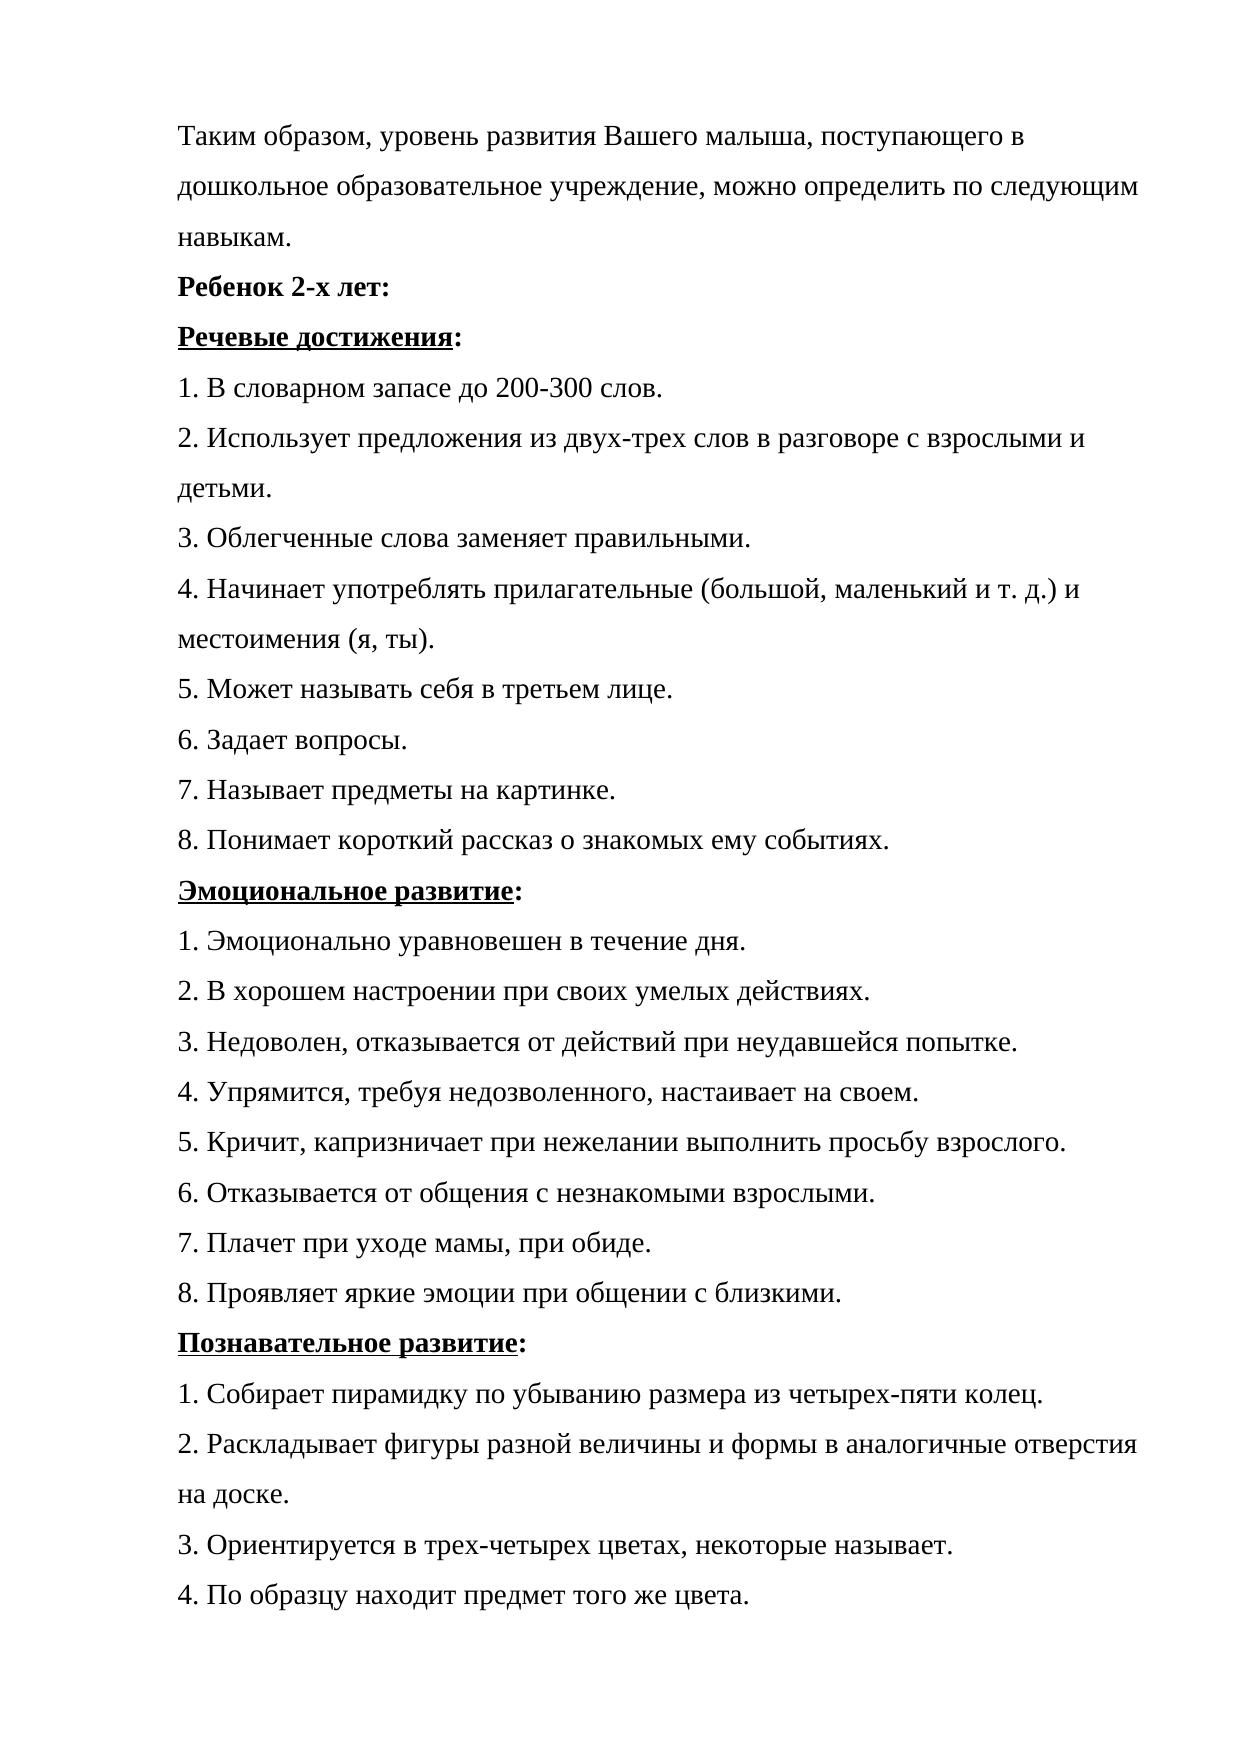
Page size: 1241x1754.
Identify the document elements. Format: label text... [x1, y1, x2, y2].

text 2. Использует предложения из двух-трех слов в разговоре с взрослыми и детьми. [177, 420, 1152, 504]
text Эмоциональное развитие: [177, 873, 1152, 906]
text 5. Кричит, капризничает при нежелании выполнить просьбу взрослого. [177, 1124, 1152, 1158]
text Речевые достижения: [177, 319, 1152, 353]
text 4. Начинает употреблять прилагательные (большой, маленький и т. д.) и местоимения (я, ты). [177, 571, 1152, 655]
text 4. По образцу находит предмет того же цвета. [177, 1577, 1152, 1611]
text 3. Недоволен, отказывается от действий при неудавшейся попытке. [177, 1024, 1152, 1057]
text 7. Называет предметы на картинке. [177, 772, 1152, 806]
text 4. Упрямится, требуя недозволенного, настаивает на своем. [177, 1074, 1152, 1108]
text Познавательное развитие: [177, 1326, 1152, 1359]
text 8. Проявляет яркие эмоции при общении с близкими. [177, 1275, 1152, 1309]
text 1. Эмоционально уравновешен в течение дня. [177, 923, 1152, 957]
text 8. Понимает короткий рассказ о знакомых ему событиях. [177, 822, 1152, 856]
text 5. Может называть себя в третьем лице. [177, 672, 1152, 705]
text 1. В словарном запасе до 200-300 слов. [177, 370, 1152, 403]
text 1. Собирает пирамидку по убыванию размера из четырех-пяти колец. [177, 1376, 1152, 1409]
text 2. Раскладывает фигуры разной величины и формы в аналогичные отверстия на доске. [177, 1426, 1152, 1510]
text 6. Отказывается от общения с незнакомыми взрослыми. [177, 1175, 1152, 1208]
text Ребенок 2-х лет: [177, 269, 1152, 303]
text 2. В хорошем настроении при своих умелых действиях. [177, 973, 1152, 1007]
text 3. Ориентируется в трех-четырех цветах, некоторые называет. [177, 1527, 1152, 1560]
text Таким образом, уровень развития Вашего малыша, поступающего в дошкольное образовательное учреждение, можно определить по следующим навыкам. [177, 118, 1152, 252]
text 7. Плачет при уходе мамы, при обиде. [177, 1225, 1152, 1258]
text 3. Облегченные слова заменяет правильными. [177, 521, 1152, 554]
text 6. Задает вопросы. [177, 722, 1152, 755]
